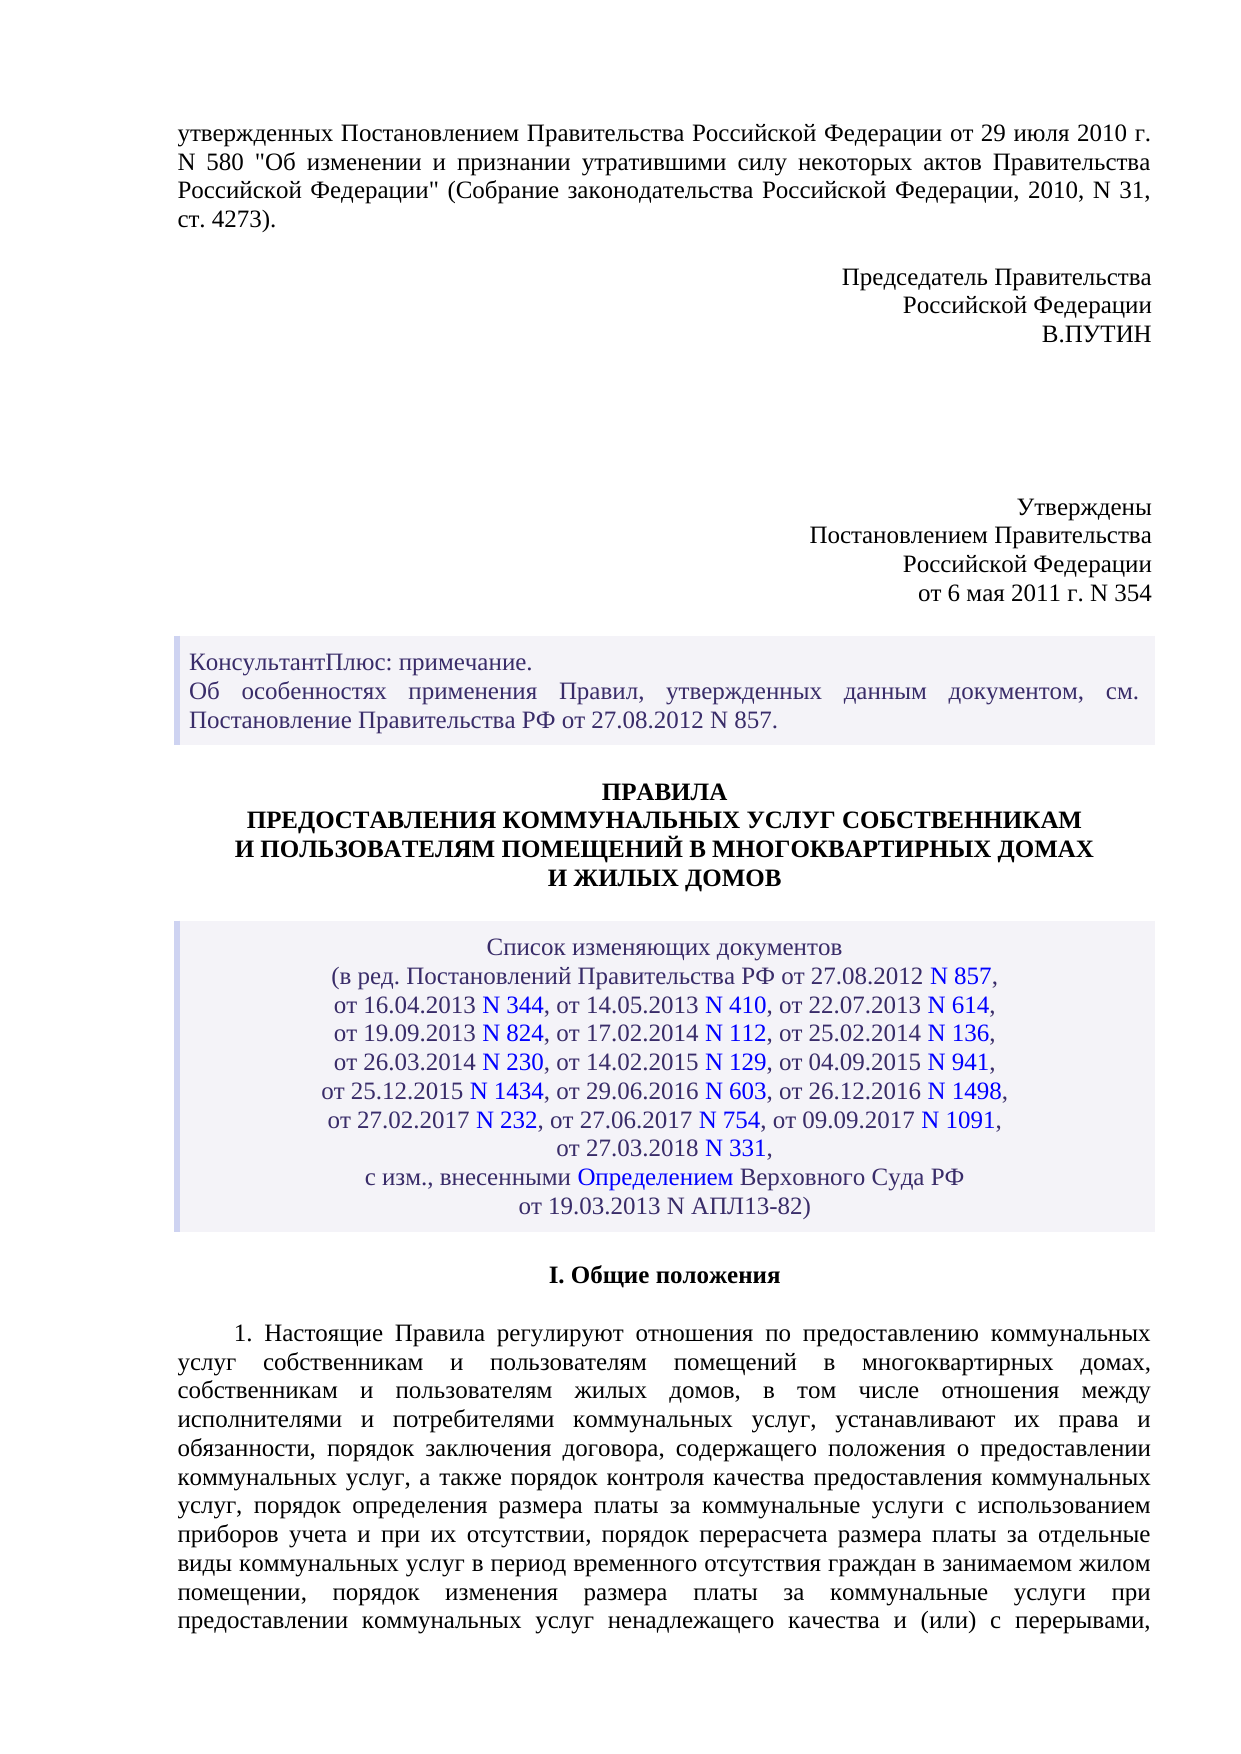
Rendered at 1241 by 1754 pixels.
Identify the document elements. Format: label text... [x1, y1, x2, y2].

title ПРЕДОСТАВЛЕНИЯ КОММУНАЛЬНЫХ УСЛУГ СОБСТВЕННИКАМ [177, 805, 1152, 834]
text Председатель Правительства [177, 262, 1152, 291]
title ПРАВИЛА [177, 777, 1152, 805]
title И ЖИЛЫХ ДОМОВ [177, 863, 1152, 892]
text Российской Федерации [177, 291, 1152, 319]
title I. Общие положения [177, 1260, 1152, 1289]
table_header Список изменяющих документов (в ред. Постановлений Правительства РФ от 27.08.2012 N 857, от 16.04.2013 N 344, от 14.05.2013 N 410, от 22.07.2013 N 614, от 19.09.2013 N 824, от 17.02.2014 N 112, от 25.02.2014 N 136, от 26.03.2014 N 230, от 14.02.2015 N 129, от 04.09.2015 N 941, от 25.12.2015 N 1434, от 29.06.2016 N 603, от 26.12.2016 N 1498, от 27.02.2017 N 232, от 27.06.2017 N 754, от 09.09.2017 N 1091, от 27.03.2018 N 331, с изм., внесенными Определением Верховного Суда РФ от 19.03.2013 N АПЛ13-82) [180, 921, 1149, 1232]
text от 6 мая 2011 г. N 354 [177, 578, 1152, 607]
text В.ПУТИН [177, 319, 1152, 348]
table_header КонсультантПлюс: примечание. Об особенностях применения Правил, утвержденных данным документом, см. Постановление Правительства РФ от 27.08.2012 N 857. [180, 636, 1149, 745]
text Постановлением Правительства [177, 521, 1152, 549]
text Российской Федерации [177, 549, 1152, 578]
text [177, 1318, 1152, 1634]
title И ПОЛЬЗОВАТЕЛЯМ ПОМЕЩЕНИЙ В МНОГОКВАРТИРНЫХ ДОМАХ [177, 834, 1152, 863]
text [177, 118, 1152, 233]
text Утверждены [177, 492, 1152, 521]
